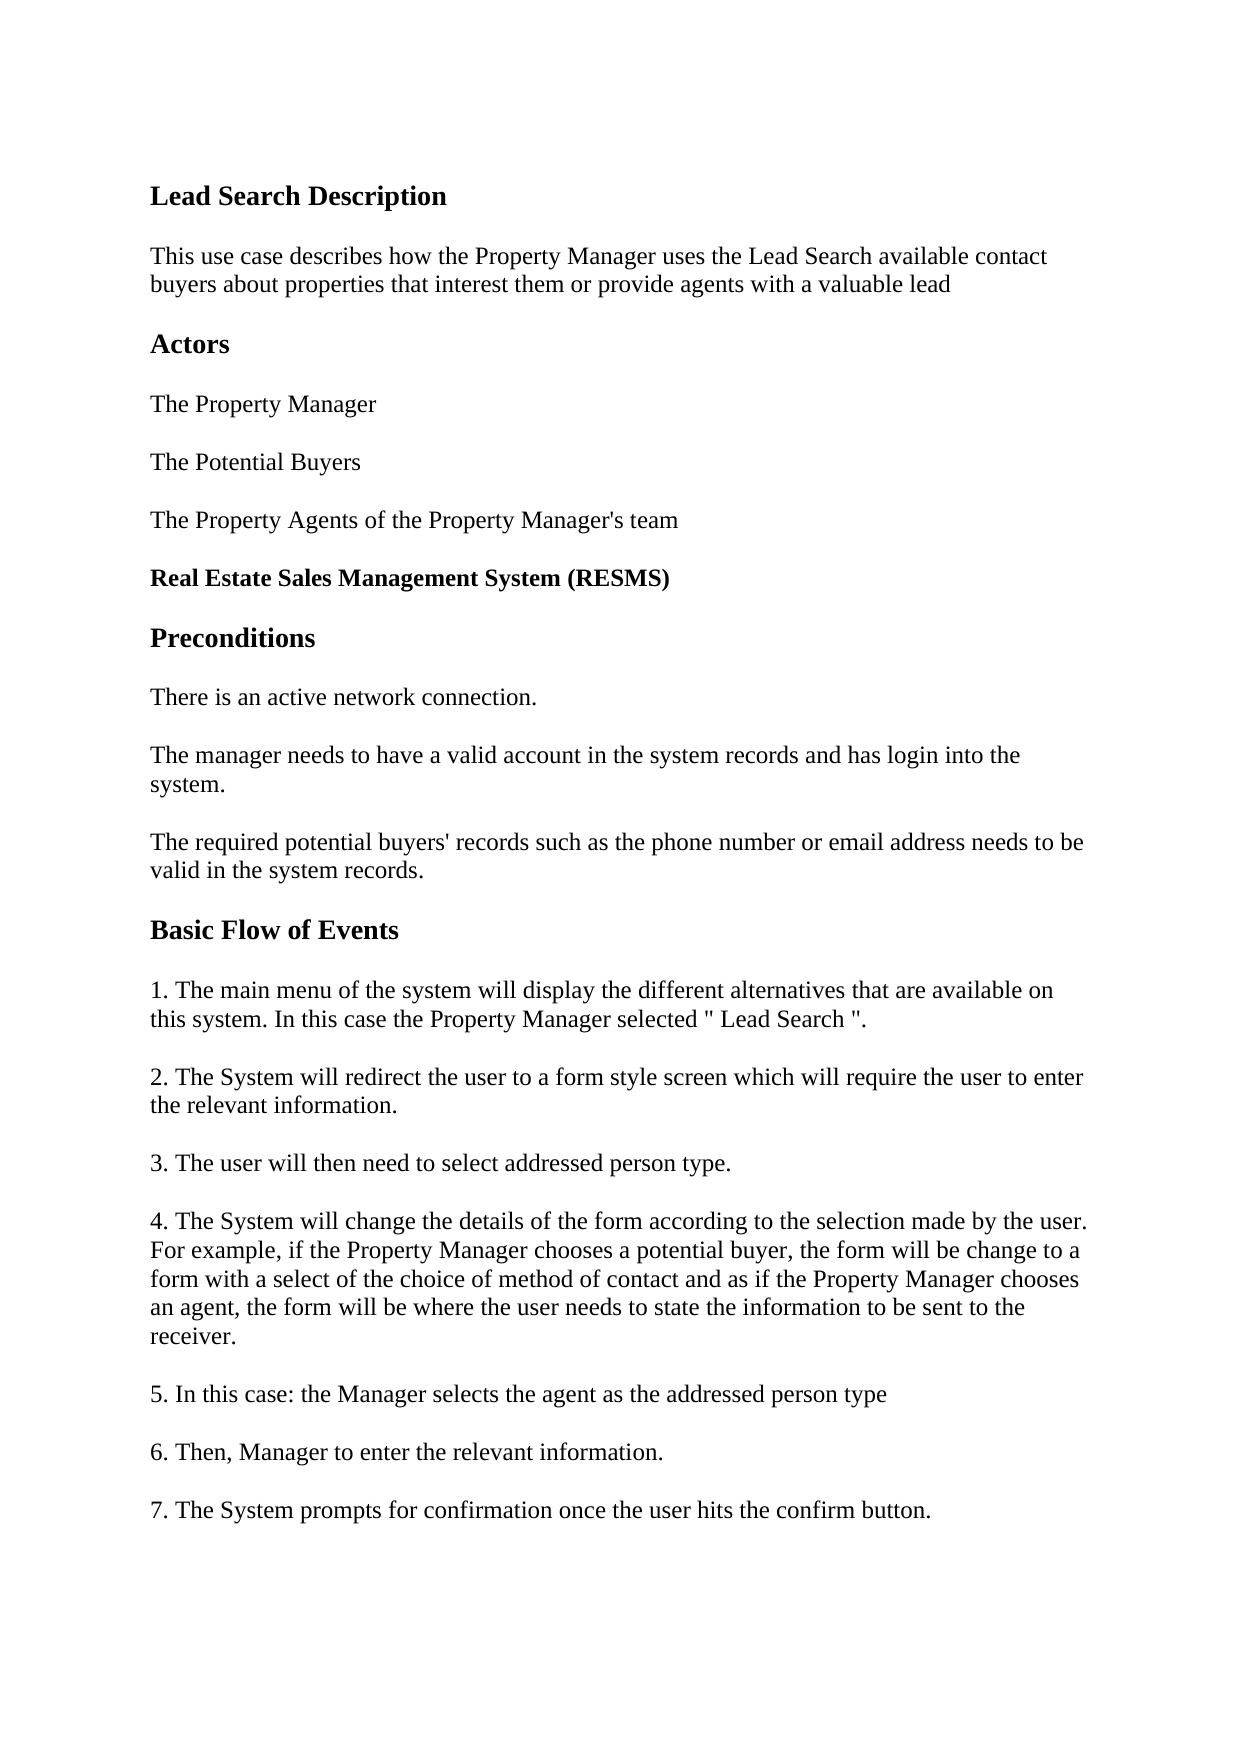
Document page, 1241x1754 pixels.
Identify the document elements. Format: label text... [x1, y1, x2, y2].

text 7. The System prompts for confirmation once the user hits the confirm button. [150, 1495, 1090, 1524]
text 5. In this case: the Manager selects the agent as the addressed person type [150, 1379, 1090, 1408]
text Actors [150, 327, 1090, 360]
text The Potential Buyers [150, 447, 1090, 476]
text 4. The System will change the details of the form according to the selection made by the user. For example, if the Property Manager chooses a potential buyer, the form will be change to a form with a select of the choice of method of contact and as if the Property Manager chooses an agent, the form will be where the user needs to state the information to be sent to the receiver. [150, 1206, 1090, 1350]
text The Property Agents of the Property Manager's team [150, 505, 1090, 533]
text 3. The user will then need to select addressed person type. [150, 1148, 1090, 1177]
text Basic Flow of Events [150, 913, 1090, 946]
text The Property Manager [150, 389, 1090, 418]
text 6. Then, Manager to enter the relevant information. [150, 1437, 1090, 1466]
text 1. The main menu of the system will display the different alternatives that are available on this system. In this case the Property Manager selected " Lead Search ". [150, 975, 1090, 1032]
text There is an active network connection. [150, 682, 1090, 711]
text Real Estate Sales Management System (RESMS) [150, 563, 1090, 591]
text The manager needs to have a valid account in the system records and has login into the system. [150, 740, 1090, 798]
text This use case describes how the Property Manager uses the Lead Search available contact buyers about properties that interest them or provide agents with a valuable lead [150, 241, 1090, 298]
text Lead Search Description [150, 179, 1090, 212]
text The required potential buyers' records such as the phone number or email address needs to be valid in the system records. [150, 827, 1090, 884]
text Preconditions [150, 621, 1090, 653]
text 2. The System will redirect the user to a form style screen which will require the user to enter the relevant information. [150, 1062, 1090, 1119]
